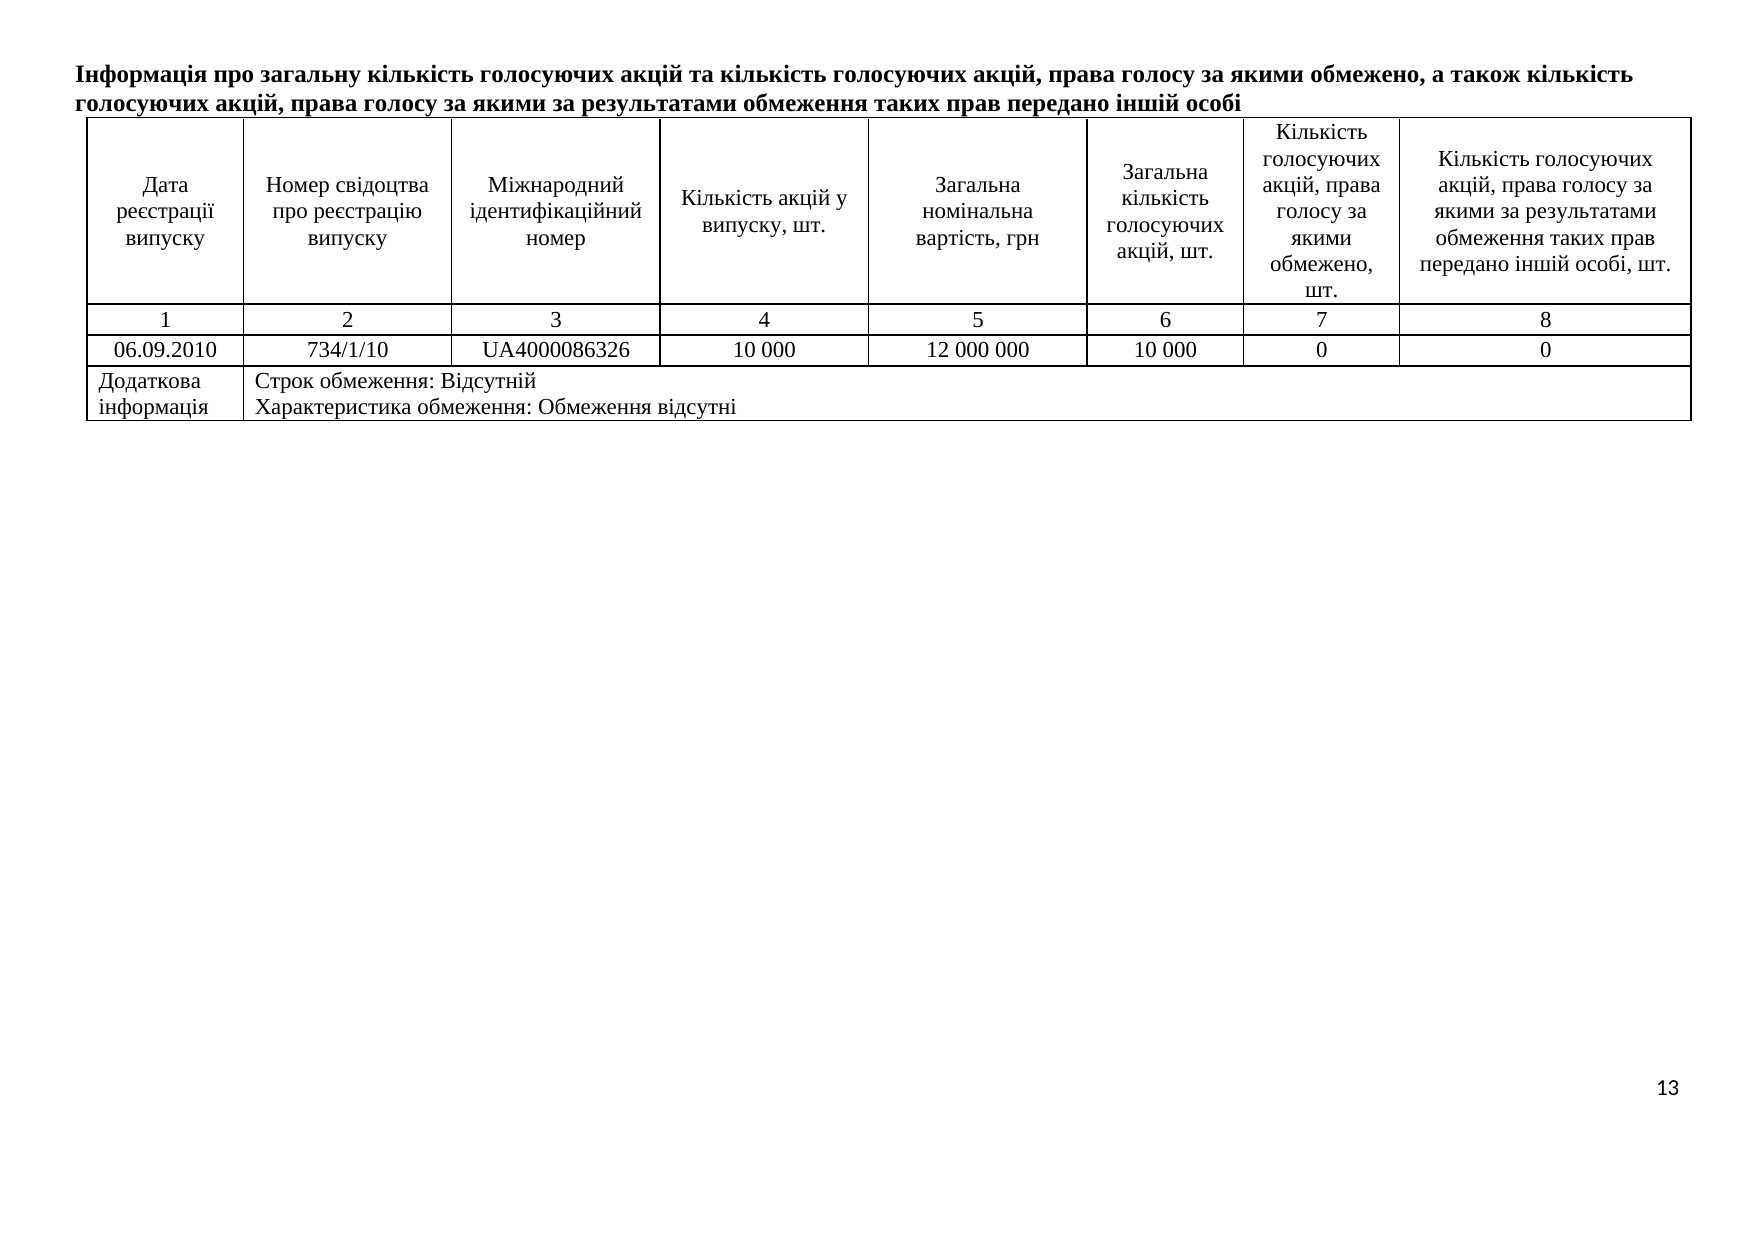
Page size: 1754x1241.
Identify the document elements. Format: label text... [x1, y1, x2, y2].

table_header Кількість голосуючих акцій, права голосу за якими обмежено, шт. [1244, 118, 1399, 303]
table_cell 0 [1244, 336, 1399, 365]
table_cell 734/1/10 [244, 336, 451, 365]
table_cell 7 [1244, 305, 1399, 334]
table_cell 10 000 [661, 336, 868, 365]
table_header Кількість акцій у випуску, шт. [661, 118, 868, 303]
table_header Дата реєстрації випуску [88, 118, 243, 303]
table_header Кількість голосуючих акцій, права голосу за якими за результатами обмеження таких прав передано іншій особі, шт. [1400, 118, 1690, 303]
table_cell 4 [661, 305, 868, 334]
table_cell 06.09.2010 [88, 336, 243, 365]
text Інформація про загальну кількість голосуючих акцій та кількість голосуючих акцій, права голосу за якими обмежено, а також кількість голосуючих акцій, права голосу за якими за результатами обмеження таких прав передано іншій особі [75, 59, 1679, 117]
table_cell Додаткова інформація [88, 367, 243, 420]
table_header Загальна номінальна вартість, грн [869, 118, 1087, 303]
table_cell 2 [244, 305, 451, 334]
table_cell 6 [1088, 305, 1243, 334]
table_cell 5 [869, 305, 1086, 334]
table_cell 0 [1400, 336, 1690, 365]
table_cell 8 [1400, 305, 1690, 334]
table_header Загальна кількість голосуючих акцій, шт. [1088, 118, 1243, 303]
table_cell UA4000086326 [452, 336, 659, 365]
table_header Номер свідоцтва про реєстрацію випуску [244, 118, 451, 303]
table_cell Cтрок обмеження: Вiдсутнiй Характеристика обмеження: Обмеження вiдсутнi [244, 367, 1690, 420]
table_cell 12 000 000 [869, 336, 1086, 365]
table_cell 10 000 [1088, 336, 1243, 365]
table_cell 1 [88, 305, 243, 334]
table_header Міжнародний ідентифікаційний номер [452, 118, 660, 303]
table_cell 3 [452, 305, 659, 334]
